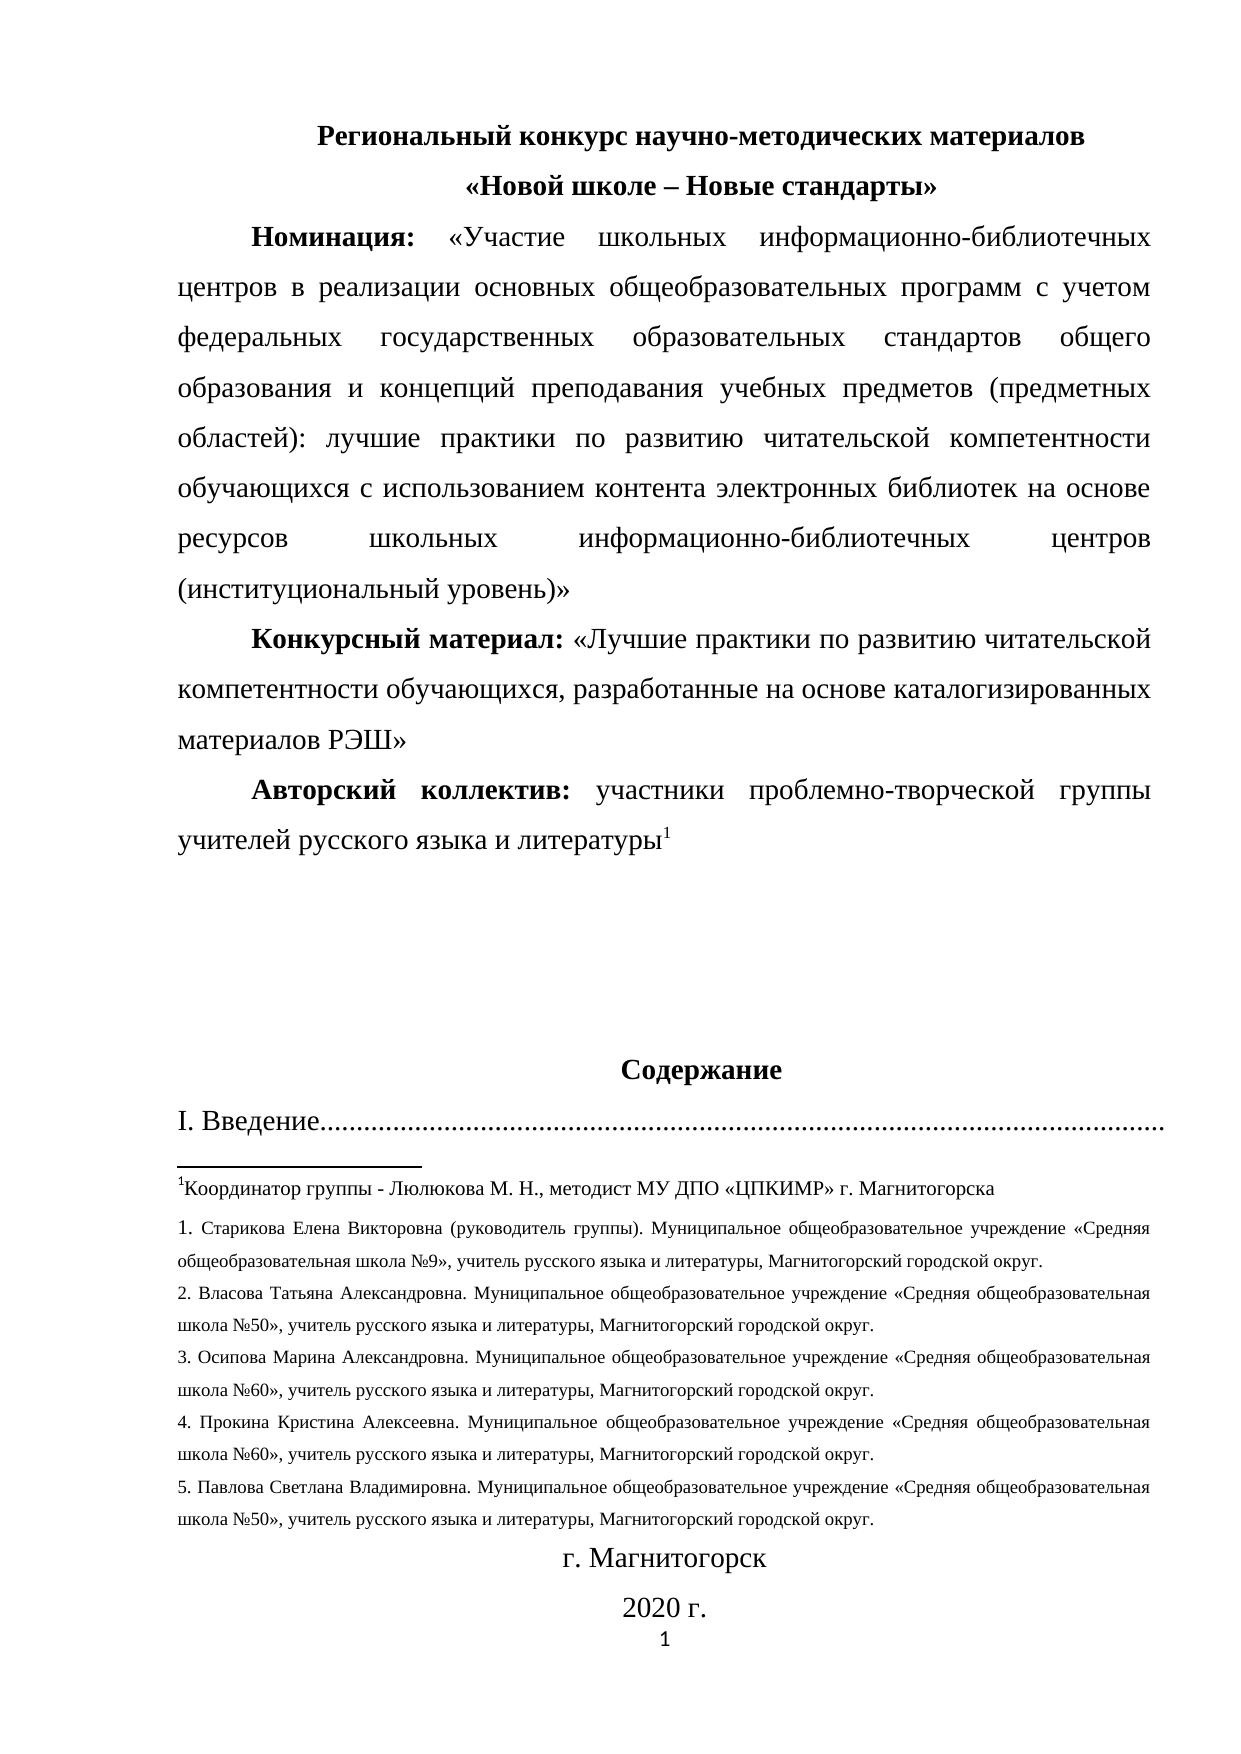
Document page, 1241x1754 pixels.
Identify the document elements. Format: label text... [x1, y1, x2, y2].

text Региональный конкурс научно-методических материалов [177, 118, 1152, 152]
text Конкурсный материал: «Лучшие практики по развитию читательской компетентности обучающихся, разработанные на основе каталогизированных материалов РЭШ» [177, 621, 1152, 755]
text Авторский коллектив: участники проблемно-творческой группы учителей русского языка и литературы [177, 772, 1152, 856]
text «Новой школе – Новые стандарты» [177, 168, 1152, 202]
text Номинация: «Участие школьных информационно-библиотечных центров в реализации основных общеобразовательных программ с учетом федеральных государственных образовательных стандартов общего образования и концепций преподавания учебных предметов (предметных областей): лучшие практики по развитию читательской компетентности обучающихся с использованием контента электронных библиотек на основе ресурсов школьных информационно-библиотечных центров (институциональный уровень)» [177, 219, 1152, 604]
